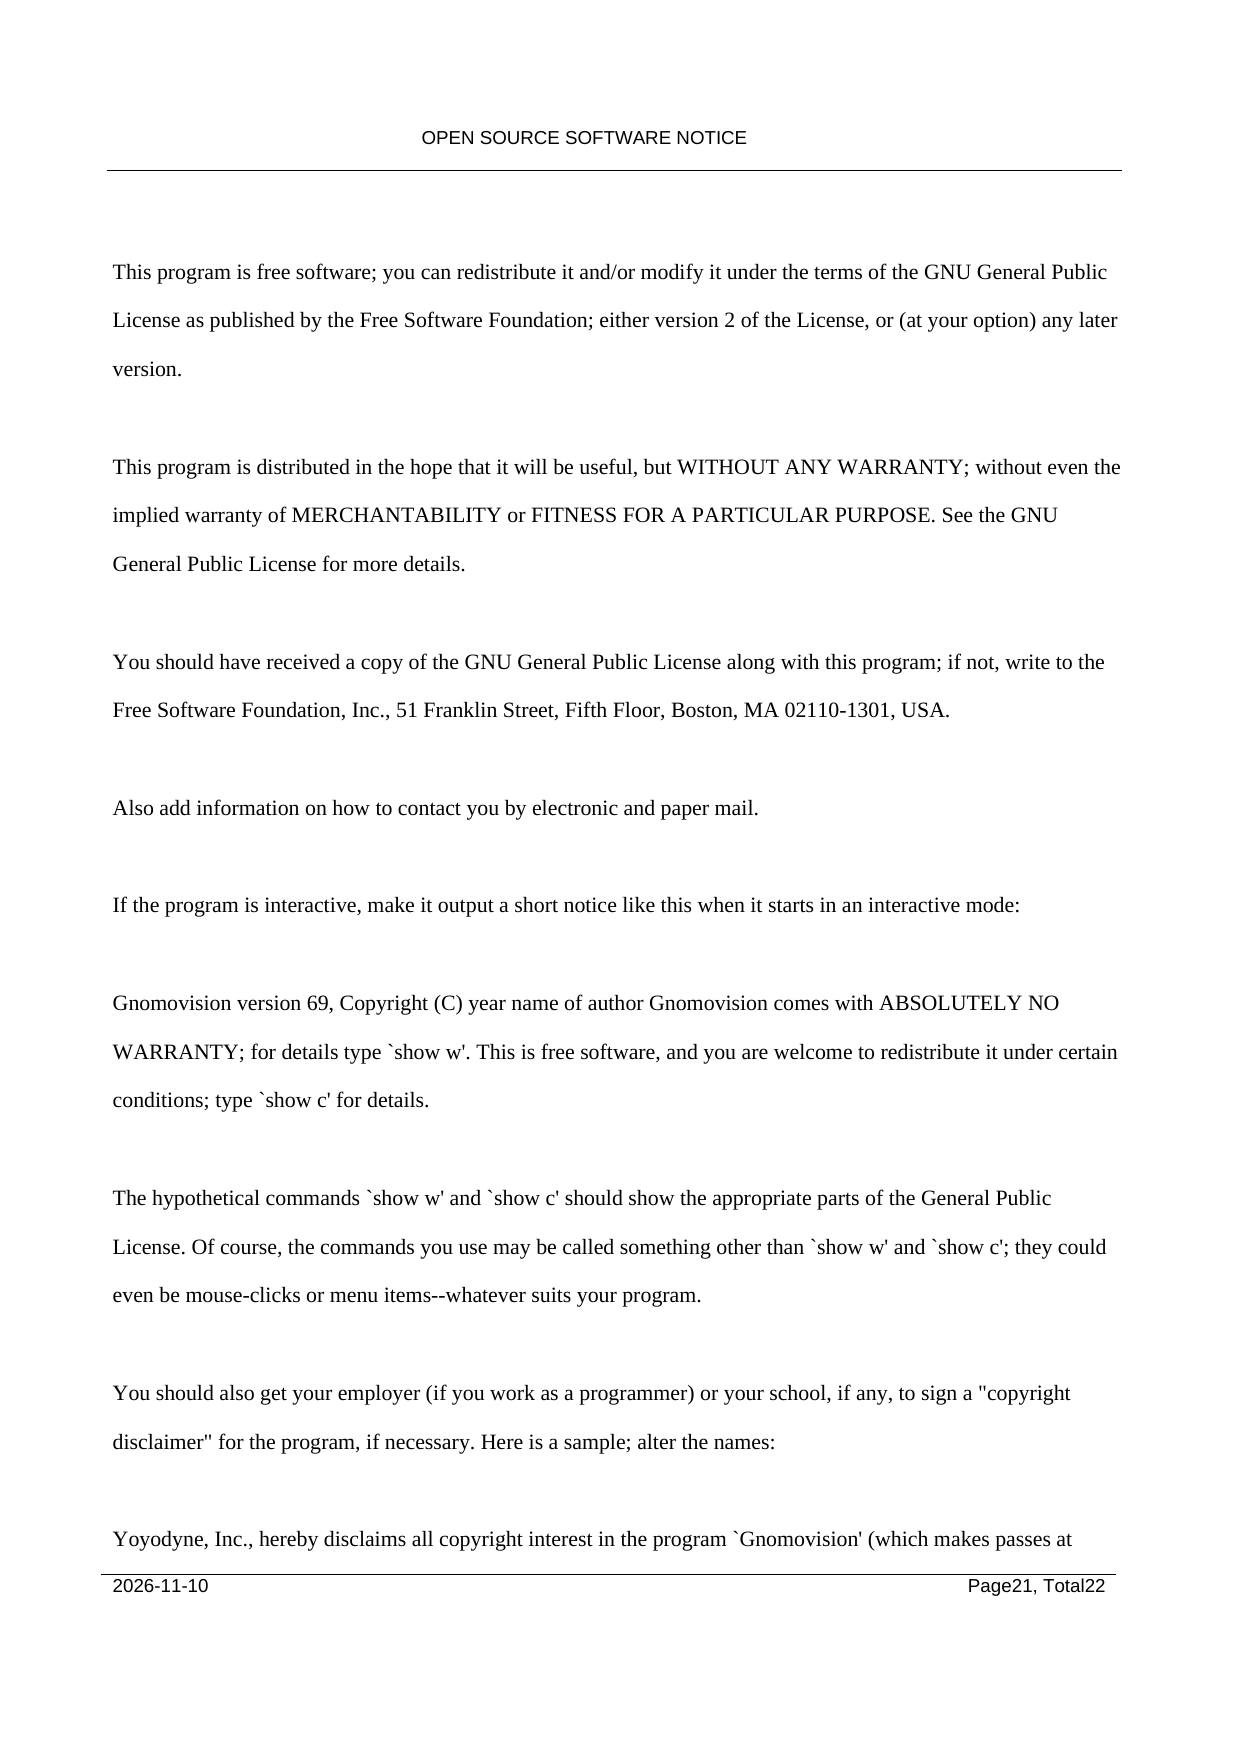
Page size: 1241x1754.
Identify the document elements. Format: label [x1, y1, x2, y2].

text [112, 206, 1128, 1555]
